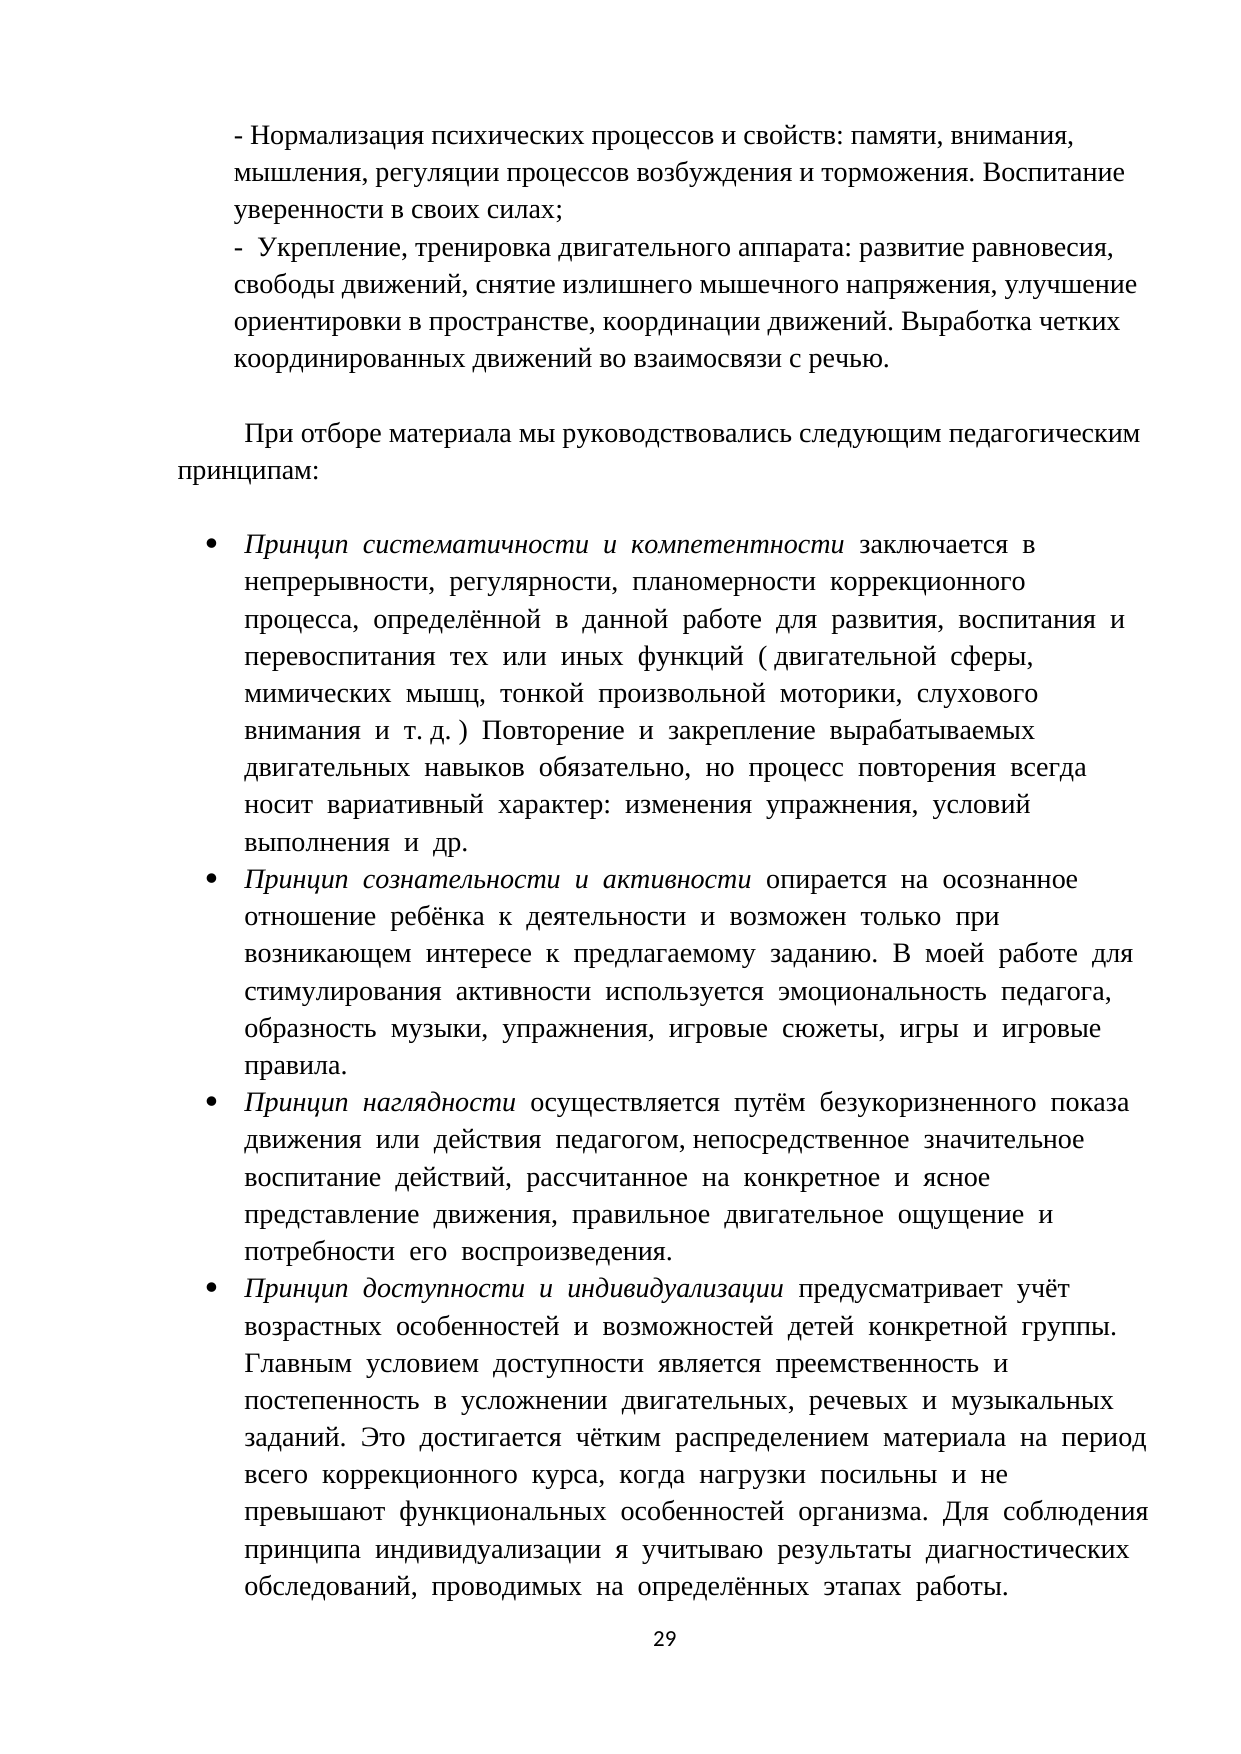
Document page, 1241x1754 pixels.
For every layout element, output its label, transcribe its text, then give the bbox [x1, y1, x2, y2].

list Принцип сознательности и активности опирается на осознанное отношение ребёнка к деятельности и возможен только при возникающем интересе к предлагаемому заданию. В моей работе для стимулирования активности используется эмоциональность педагога, образность музыки, упражнения, игровые сюжеты, игры и игровые правила. [207, 862, 1152, 1080]
text При отборе материала мы руководствовались следующим педагогическим принципам: [177, 416, 1152, 485]
list Принцип доступности и индивидуализации предусматривает учёт возрастных особенностей и возможностей детей конкретной группы. Главным условием доступности является преемственность и постепенность в усложнении двигательных, речевых и музыкальных заданий. Это достигается чётким распределением материала на период всего коррекционного курса, когда нагрузки посильны и не превышают функциональных особенностей организма. Для соблюдения принципа индивидуализации я учитываю результаты диагностических обследований, проводимых на определённых этапах работы. [207, 1271, 1152, 1601]
list Принцип систематичности и компетентности заключается в непрерывности, регулярности, планомерности коррекционного процесса, определённой в данной работе для развития, воспитания и перевоспитания тех или иных функций ( двигательной сферы, мимических мышц, тонкой произвольной моторики, слухового внимания и т. д. ) Повторение и закрепление вырабатываемых двигательных навыков обязательно, но процесс повторения всегда носит вариативный характер: изменения упражнения, условий выполнения и др. [207, 527, 1152, 857]
text - Нормализация психических процессов и свойств: памяти, внимания, мышления, регуляции процессов возбуждения и торможения. Воспитание уверенности в своих силах; [233, 118, 1152, 225]
text - Укрепление, тренировка двигательного аппарата: развитие равновесия, свободы движений, снятие излишнего мышечного напряжения, улучшение ориентировки в пространстве, координации движений. Выработка четких координированных движений во взаимосвязи с речью. [233, 230, 1152, 374]
list Принцип наглядности осуществляется путём безукоризненного показа движения или действия педагогом, непосредственное значительное воспитание действий, рассчитанное на конкретное и ясное представление движения, правильное двигательное ощущение и потребности его воспроизведения. [207, 1085, 1152, 1266]
